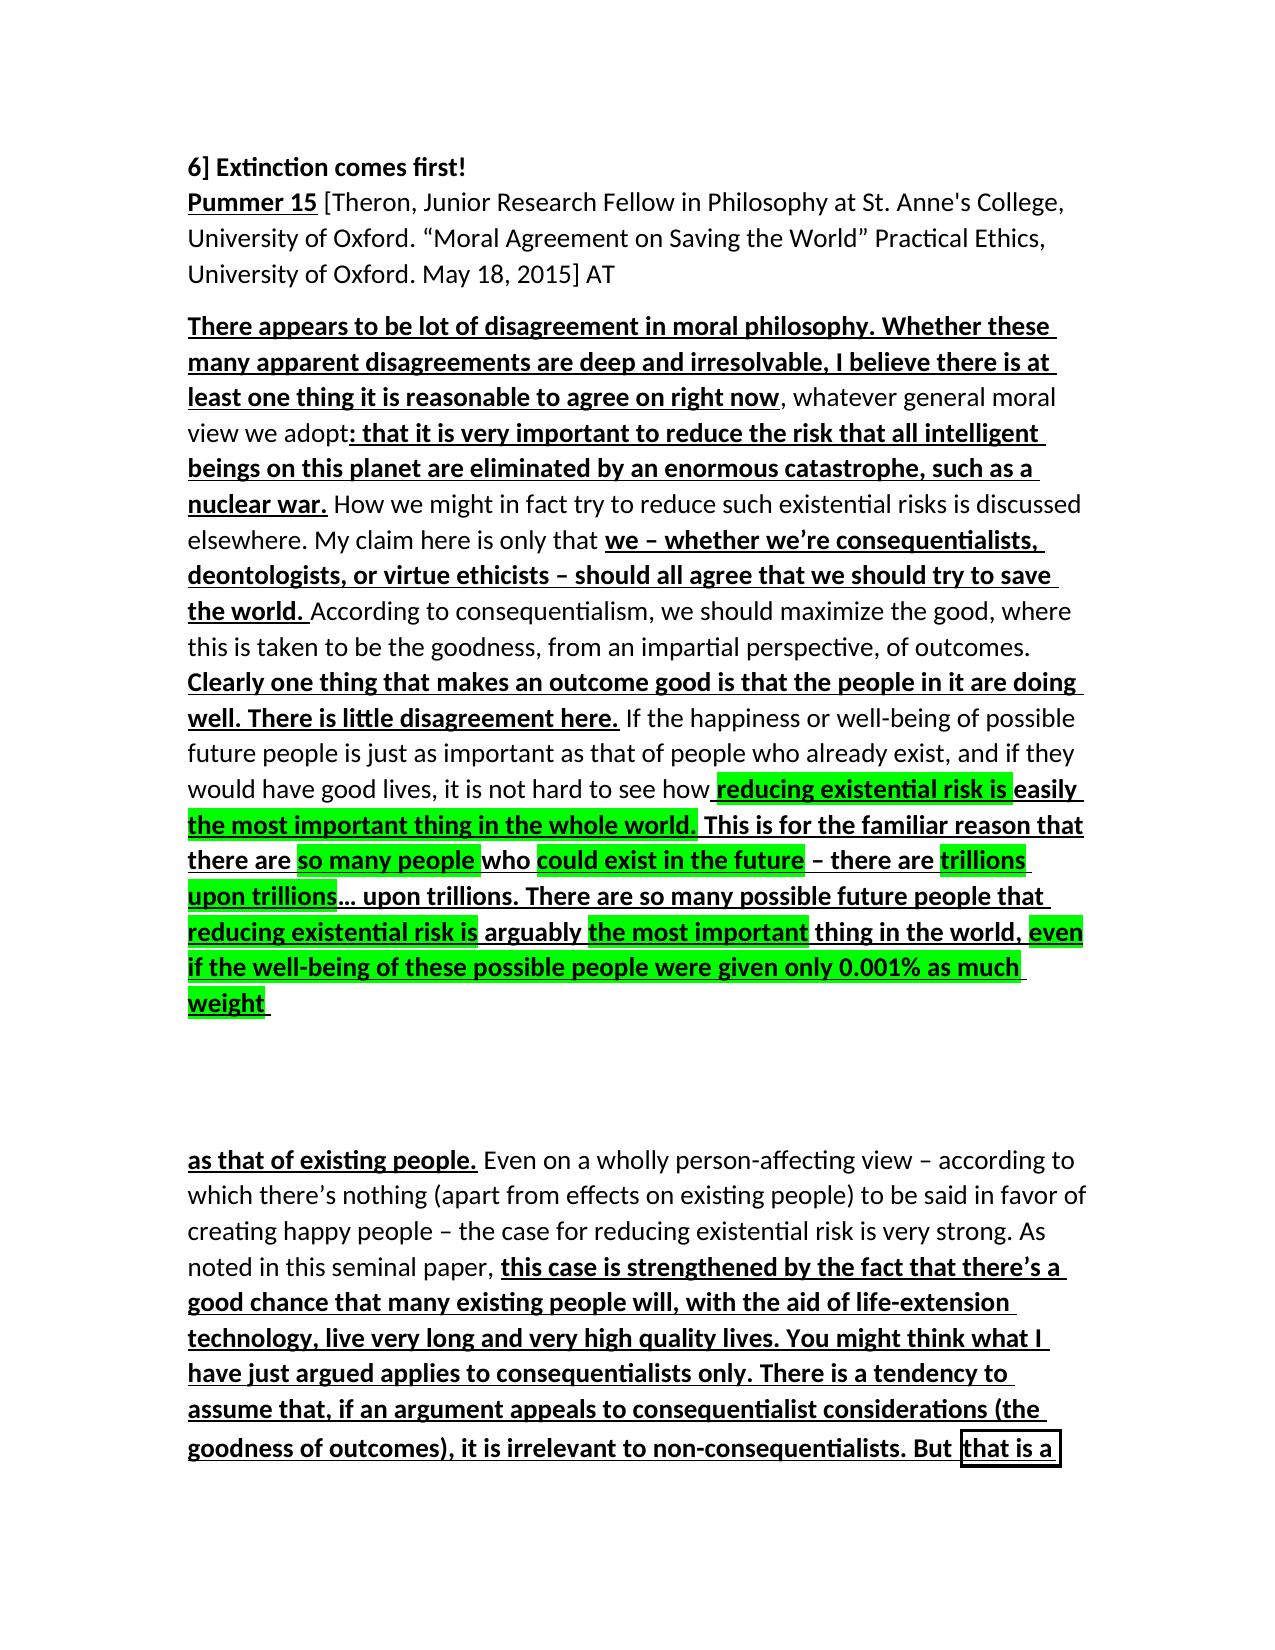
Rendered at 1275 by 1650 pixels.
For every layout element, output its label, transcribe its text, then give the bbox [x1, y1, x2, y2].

text There appears to be lot of disagreement in moral philosophy. Whether these many apparent disagreements are deep and irresolvable, I believe there is at least one thing it is reasonable to agree on right now, whatever general moral view we adopt: that it is very important to reduce the risk that all intelligent beings on this planet are eliminated by an enormous catastrophe, such as a nuclear war. How we might in fact try to reduce such existential risks is discussed elsewhere. My claim here is only that we – whether we’re consequentialists, deontologists, or virtue ethicists – should all agree that we should try to save the world. According to consequentialism, we should maximize the good, where this is taken to be the goodness, from an impartial perspective, of outcomes. Clearly one thing that makes an outcome good is that the people in it are doing well. There is little disagreement here. If the happiness or well-being of possible future people is just as important as that of people who already exist, and if they would have good lives, it is not hard to see how reducing existential risk is easily the most important thing in the whole world. This is for the familiar reason that there are so many people who could exist in the future – there are trillions upon trillions… upon trillions. There are so many possible future people that reducing existential risk is arguably the most important thing in the world, even if the well-being of these possible people were given only 0.001% as much weight [187, 309, 1087, 1019]
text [187, 1143, 1087, 1468]
text Pummer 15 [Theron, Junior Research Fellow in Philosophy at St. Anne's College, University of Oxford. “Moral Agreement on Saving the World” Practical Ethics, University of Oxford. May 18, 2015] AT [187, 186, 1087, 290]
subtitle 6] Extinction comes first! [187, 150, 1087, 183]
